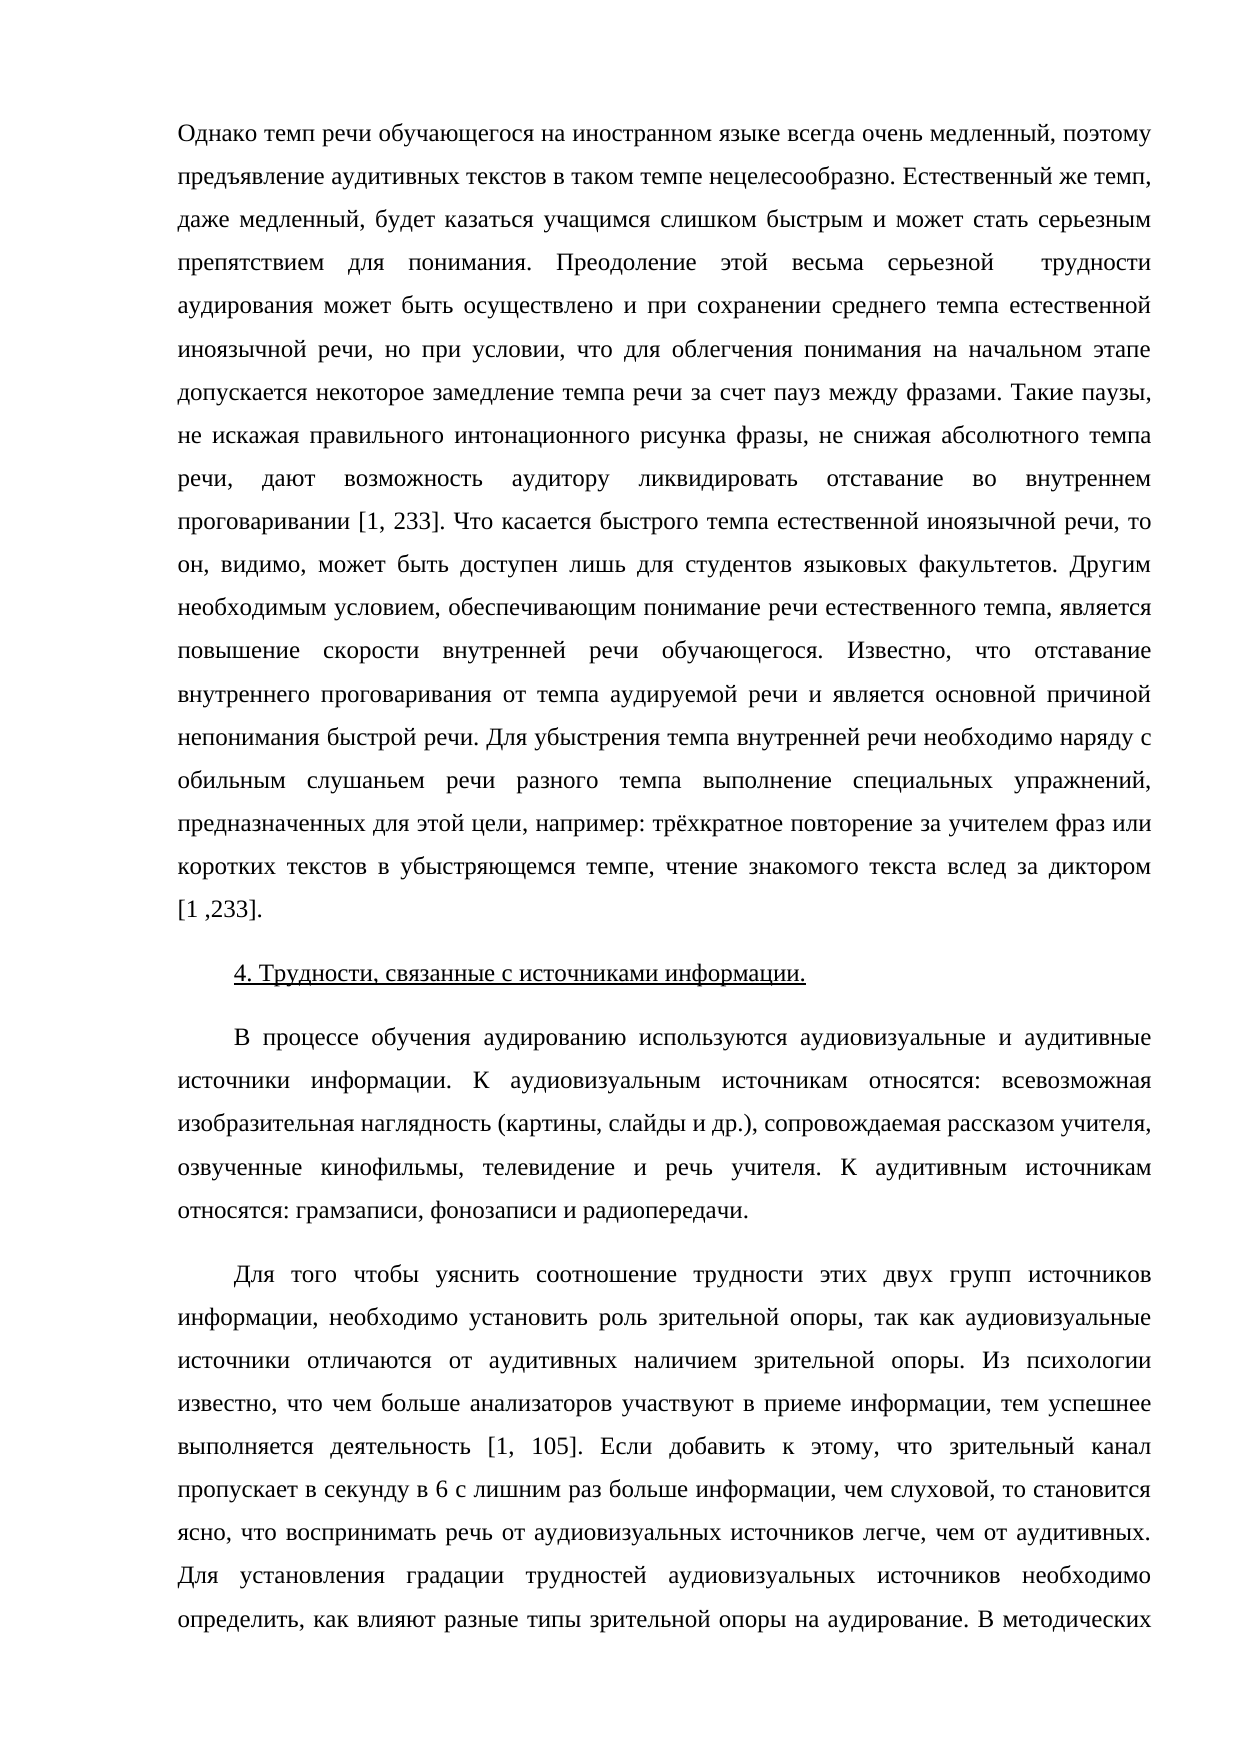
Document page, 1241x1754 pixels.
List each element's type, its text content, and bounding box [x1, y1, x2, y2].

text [177, 1259, 1152, 1632]
text 4. Трудности, связанные с источниками информации. [177, 958, 1152, 987]
text В процессе обучения аудированию используются аудиовизуальные и аудитивные источники информации. К аудиовизуальным источникам относятся: всевозможная изобразительная наглядность (картины, слайды и др.), сопровождаемая рассказом учителя, озвученные кинофильмы, телевидение и речь учителя. К аудитивным источникам относятся: грамзаписи, фонозаписи и радиопередачи. [177, 1022, 1152, 1223]
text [177, 118, 1152, 923]
